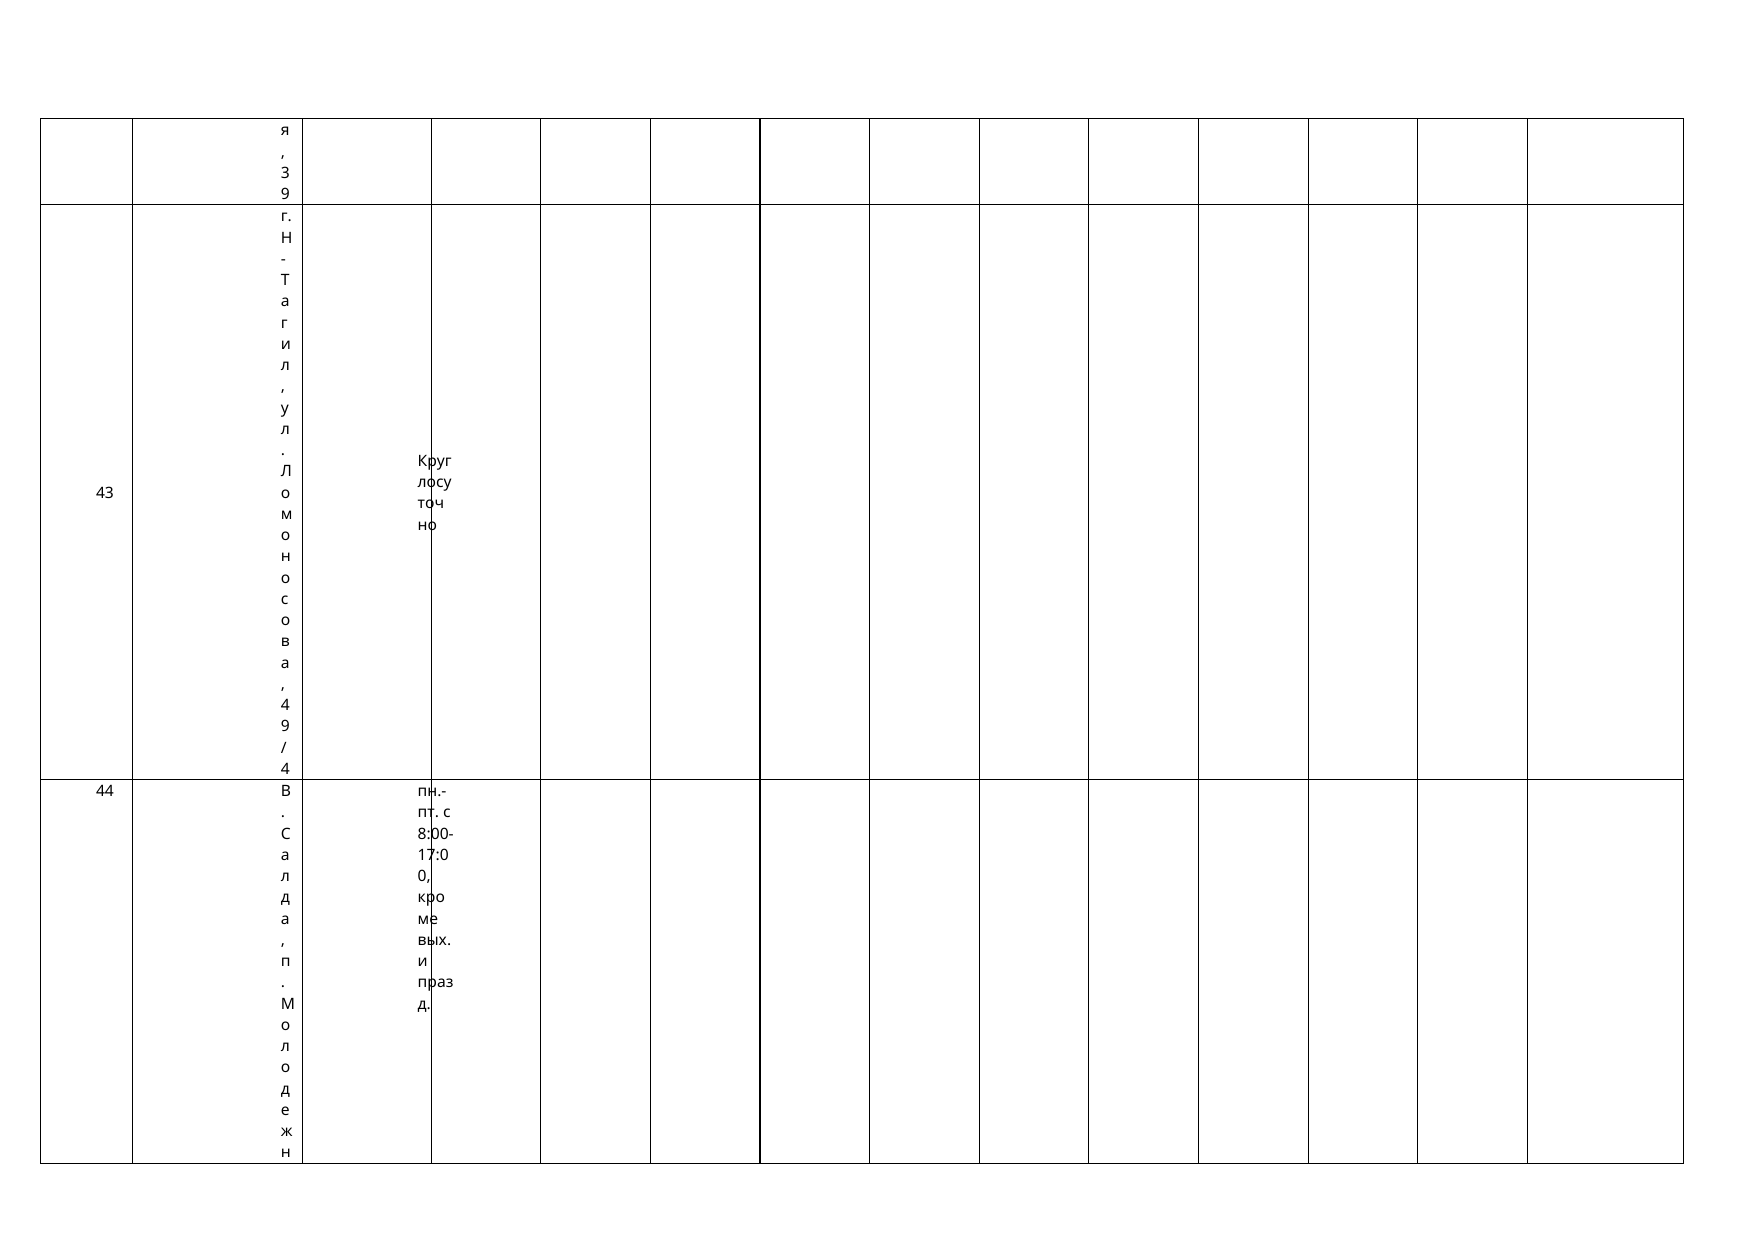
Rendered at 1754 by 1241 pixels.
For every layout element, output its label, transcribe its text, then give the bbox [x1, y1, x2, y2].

table_cell [980, 205, 1088, 779]
table_cell Круглосуточно [303, 205, 431, 779]
table_cell 42 [41, 119, 132, 204]
table_cell [1528, 119, 1683, 204]
table_cell [870, 119, 979, 204]
table_cell [651, 119, 759, 204]
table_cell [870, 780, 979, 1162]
table_cell [870, 205, 979, 779]
table_cell [432, 780, 540, 1162]
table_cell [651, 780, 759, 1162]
table_cell [1418, 119, 1527, 204]
table_cell [432, 119, 540, 204]
table_cell [651, 205, 759, 779]
table_cell [1309, 119, 1417, 204]
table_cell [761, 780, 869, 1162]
table_cell [1199, 205, 1308, 779]
table_cell [980, 119, 1088, 204]
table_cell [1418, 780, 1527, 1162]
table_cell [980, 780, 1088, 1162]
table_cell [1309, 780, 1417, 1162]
table_cell [541, 119, 650, 204]
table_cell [133, 780, 302, 1162]
table_cell [761, 119, 869, 204]
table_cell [133, 119, 302, 204]
table_cell [1089, 205, 1198, 779]
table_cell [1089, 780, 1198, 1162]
table_cell [432, 205, 540, 779]
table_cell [303, 780, 431, 1162]
table_cell 44 [41, 780, 132, 1162]
table_cell [1089, 119, 1198, 204]
table_cell [1309, 205, 1417, 779]
table_cell [1418, 205, 1527, 779]
table_cell [761, 205, 869, 779]
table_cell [303, 119, 431, 204]
table_cell 43 [41, 205, 132, 779]
table_cell [541, 205, 650, 779]
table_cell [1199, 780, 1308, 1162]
table_cell [1199, 119, 1308, 204]
table_cell [1528, 205, 1683, 779]
table_cell г. Н-Тагил, ул. Ломоносова,49/4 [133, 205, 302, 779]
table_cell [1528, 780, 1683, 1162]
table_cell [541, 780, 650, 1162]
